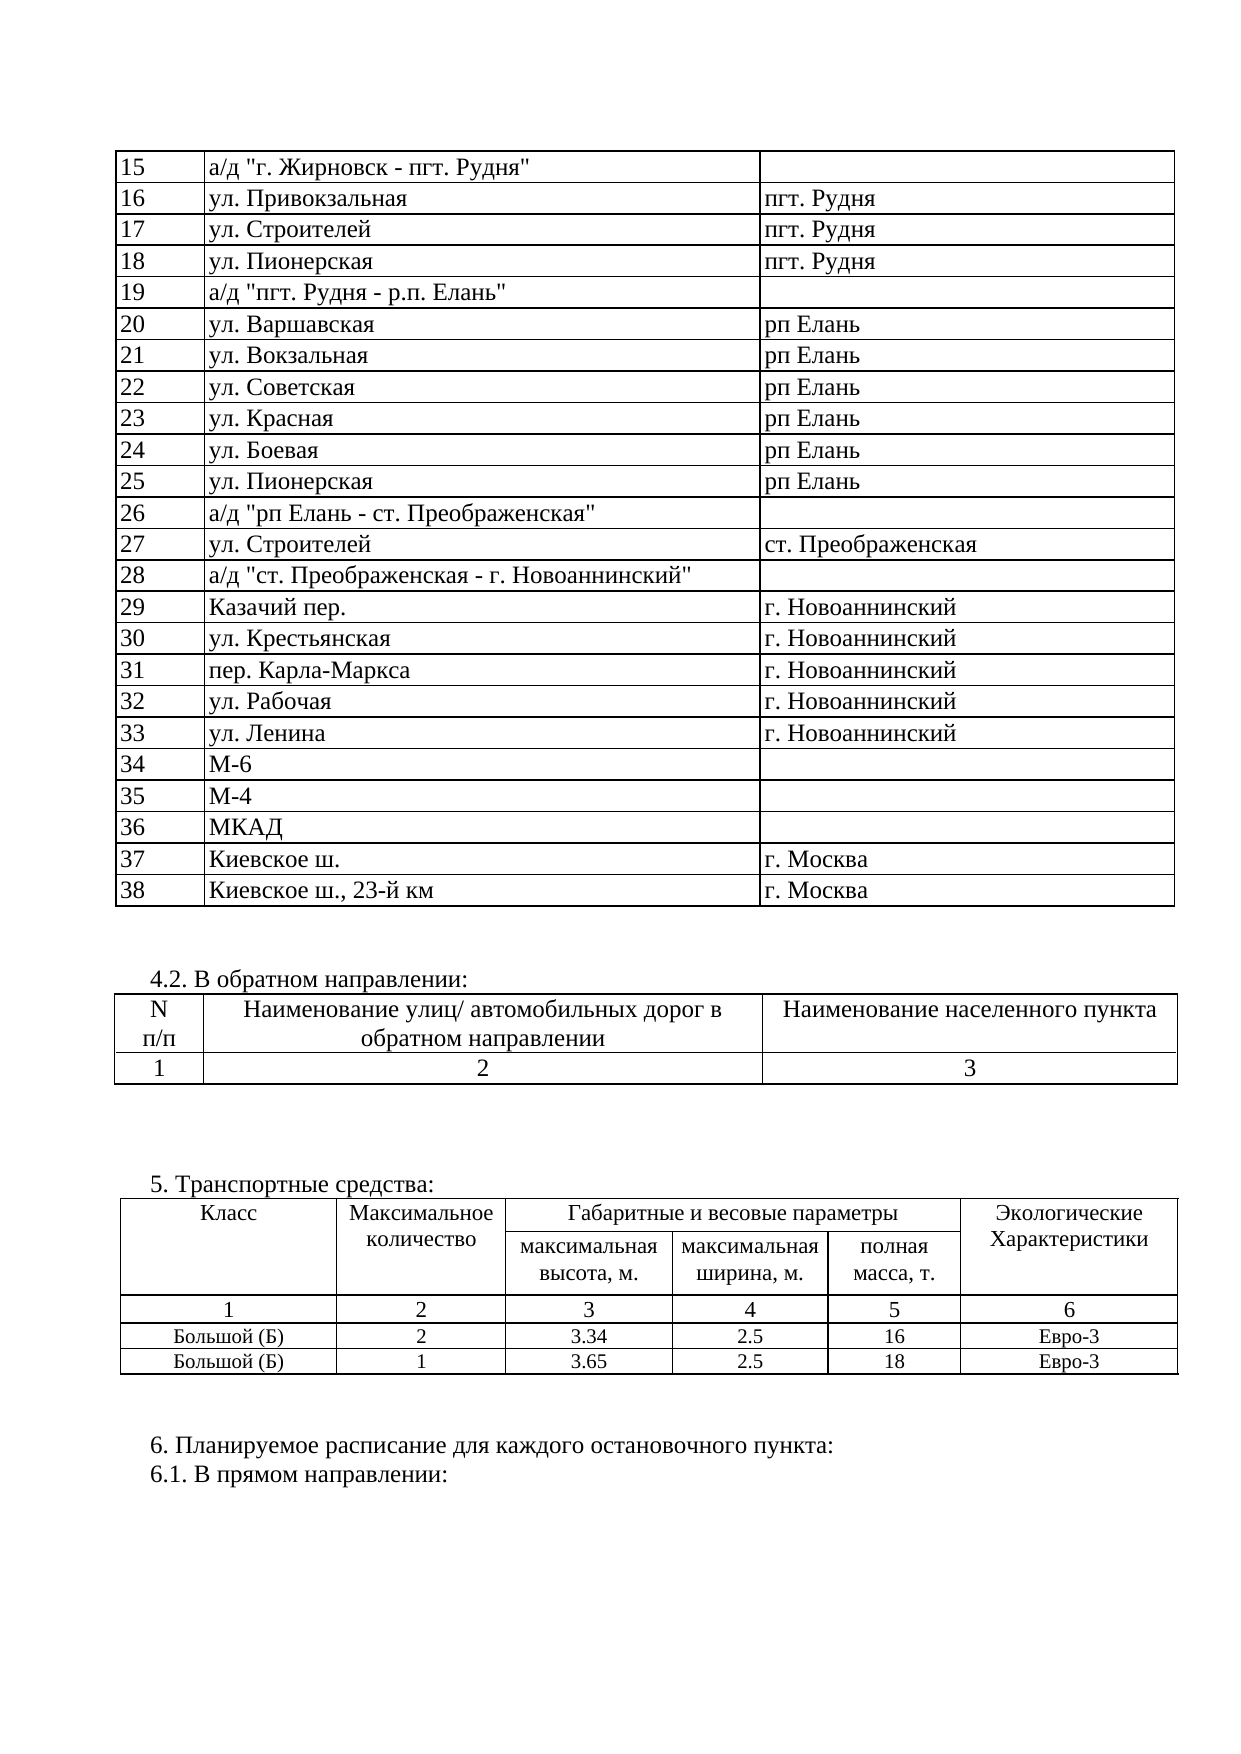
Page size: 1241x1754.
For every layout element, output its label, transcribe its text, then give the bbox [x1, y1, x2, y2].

table_cell г. Новоаннинский [761, 623, 1174, 653]
table_cell 19 [117, 277, 204, 307]
table_cell г. Москва [761, 875, 1174, 905]
table_cell 6 [961, 1296, 1177, 1322]
table_cell 3 [763, 1052, 1177, 1083]
table_cell Киевское ш., 23-й км [205, 875, 759, 905]
table_cell 38 [117, 875, 204, 905]
table_header Наименование населенного пункта [763, 995, 1177, 1052]
table_cell 26 [117, 498, 204, 527]
table_cell ул. Советская [205, 372, 759, 402]
text 4.2. В обратном направлении: [150, 964, 1090, 993]
table_cell ул. Пионерская [205, 246, 759, 276]
table_cell 2.5 [673, 1324, 827, 1348]
table_cell 21 [117, 340, 204, 370]
table_cell ул. Ленина [205, 718, 759, 748]
table_cell пгт. Рудня [761, 183, 1174, 213]
table_cell Большой (Б) [121, 1349, 336, 1373]
table_cell а/д "ст. Преображенская - г. Новоаннинский" [205, 561, 759, 590]
table_cell 3.34 [506, 1324, 672, 1348]
table_cell ул. Красная [205, 403, 759, 433]
text 6. Планируемое расписание для каждого остановочного пункта: [150, 1430, 1090, 1459]
table_cell 3.65 [506, 1349, 672, 1373]
table_cell а/д "г. Жирновск - пгт. Рудня" [205, 152, 759, 181]
table_cell [761, 152, 1174, 181]
table_header Габаритные и весовые параметры [506, 1199, 960, 1231]
table_cell 2.5 [673, 1349, 827, 1373]
table_cell 4 [673, 1296, 827, 1322]
table_cell [761, 781, 1174, 811]
table_cell 3 [506, 1296, 672, 1322]
table_cell 18 [829, 1349, 960, 1373]
table_cell 15 [117, 152, 204, 181]
table_cell г. Новоаннинский [761, 592, 1174, 622]
table_cell г. Новоаннинский [761, 686, 1174, 716]
table_cell [761, 812, 1174, 842]
table_cell 37 [117, 844, 204, 873]
table_cell МКАД [205, 812, 759, 842]
table_cell ст. Преображенская [761, 529, 1174, 559]
table_cell 2 [337, 1324, 505, 1348]
table_cell рп Елань [761, 372, 1174, 402]
table_cell максимальная ширина, м. [673, 1232, 827, 1294]
table_cell а/д "рп Елань - ст. Преображенская" [205, 498, 759, 527]
table_cell 36 [117, 812, 204, 842]
table_cell максимальная высота, м. [506, 1232, 672, 1294]
table_cell 28 [117, 561, 204, 590]
table_cell рп Елань [761, 466, 1174, 496]
table_cell 1 [121, 1296, 336, 1322]
table_cell Казачий пер. [205, 592, 759, 622]
text 6.1. В прямом направлении: [150, 1459, 1090, 1487]
table_cell Евро-3 [961, 1324, 1177, 1348]
table_cell 18 [117, 246, 204, 276]
table_cell ул. Крестьянская [205, 623, 759, 653]
table_cell ул. Строителей [205, 529, 759, 559]
table_cell полная масса, т. [829, 1232, 960, 1294]
table_cell ул. Вокзальная [205, 340, 759, 370]
table_cell М-4 [205, 781, 759, 811]
table_cell рп Елань [761, 309, 1174, 339]
table_cell М-6 [205, 749, 759, 779]
table_cell 2 [337, 1296, 505, 1322]
table_cell 31 [117, 655, 204, 685]
table_cell ул. Привокзальная [205, 183, 759, 213]
table_cell 20 [117, 309, 204, 339]
table_cell 35 [117, 781, 204, 811]
table_cell пер. Карла-Маркса [205, 655, 759, 685]
table_cell 1 [337, 1349, 505, 1373]
table_cell 24 [117, 435, 204, 464]
table_cell рп Елань [761, 403, 1174, 433]
table_header Максимальное количество [337, 1199, 505, 1294]
table_cell ул. Варшавская [205, 309, 759, 339]
table_cell 22 [117, 372, 204, 402]
table_cell 5 [829, 1296, 960, 1322]
table_header Экологические Характеристики [961, 1199, 1177, 1294]
table_cell пгт. Рудня [761, 215, 1174, 244]
table_cell 16 [117, 183, 204, 213]
table_cell [761, 277, 1174, 307]
table_cell 17 [117, 215, 204, 244]
table_cell 27 [117, 529, 204, 559]
table_cell 33 [117, 718, 204, 748]
table_cell [761, 498, 1174, 527]
table_cell а/д "пгт. Рудня - р.п. Елань" [205, 277, 759, 307]
table_cell Киевское ш. [205, 844, 759, 873]
table_cell ул. Рабочая [205, 686, 759, 716]
table_cell пгт. Рудня [761, 246, 1174, 276]
table_cell 1 [115, 1053, 203, 1083]
text 5. Транспортные средства: [150, 1169, 1090, 1197]
table_cell 23 [117, 403, 204, 433]
table_cell рп Елань [761, 340, 1174, 370]
table_cell 30 [117, 623, 204, 653]
table_cell г. Москва [761, 844, 1174, 873]
table_cell рп Елань [761, 435, 1174, 464]
table_header N п/п [115, 995, 203, 1052]
table_cell [761, 749, 1174, 779]
table_header Наименование улиц/ автомобильных дорог в обратном направлении [204, 995, 762, 1052]
table_cell 16 [829, 1324, 960, 1348]
table_cell Большой (Б) [121, 1324, 336, 1348]
table_cell ул. Боевая [205, 435, 759, 464]
table_cell 2 [204, 1053, 762, 1083]
table_cell ул. Пионерская [205, 466, 759, 496]
table_cell г. Новоаннинский [761, 718, 1174, 748]
table_cell ул. Строителей [205, 215, 759, 244]
table_cell [761, 561, 1174, 590]
table_cell 29 [117, 592, 204, 622]
table_cell Евро-3 [961, 1349, 1177, 1373]
table_cell г. Новоаннинский [761, 655, 1174, 685]
table_cell 34 [117, 749, 204, 779]
table_cell 25 [117, 466, 204, 496]
table_header Класс [121, 1199, 336, 1294]
table_cell 32 [117, 686, 204, 716]
